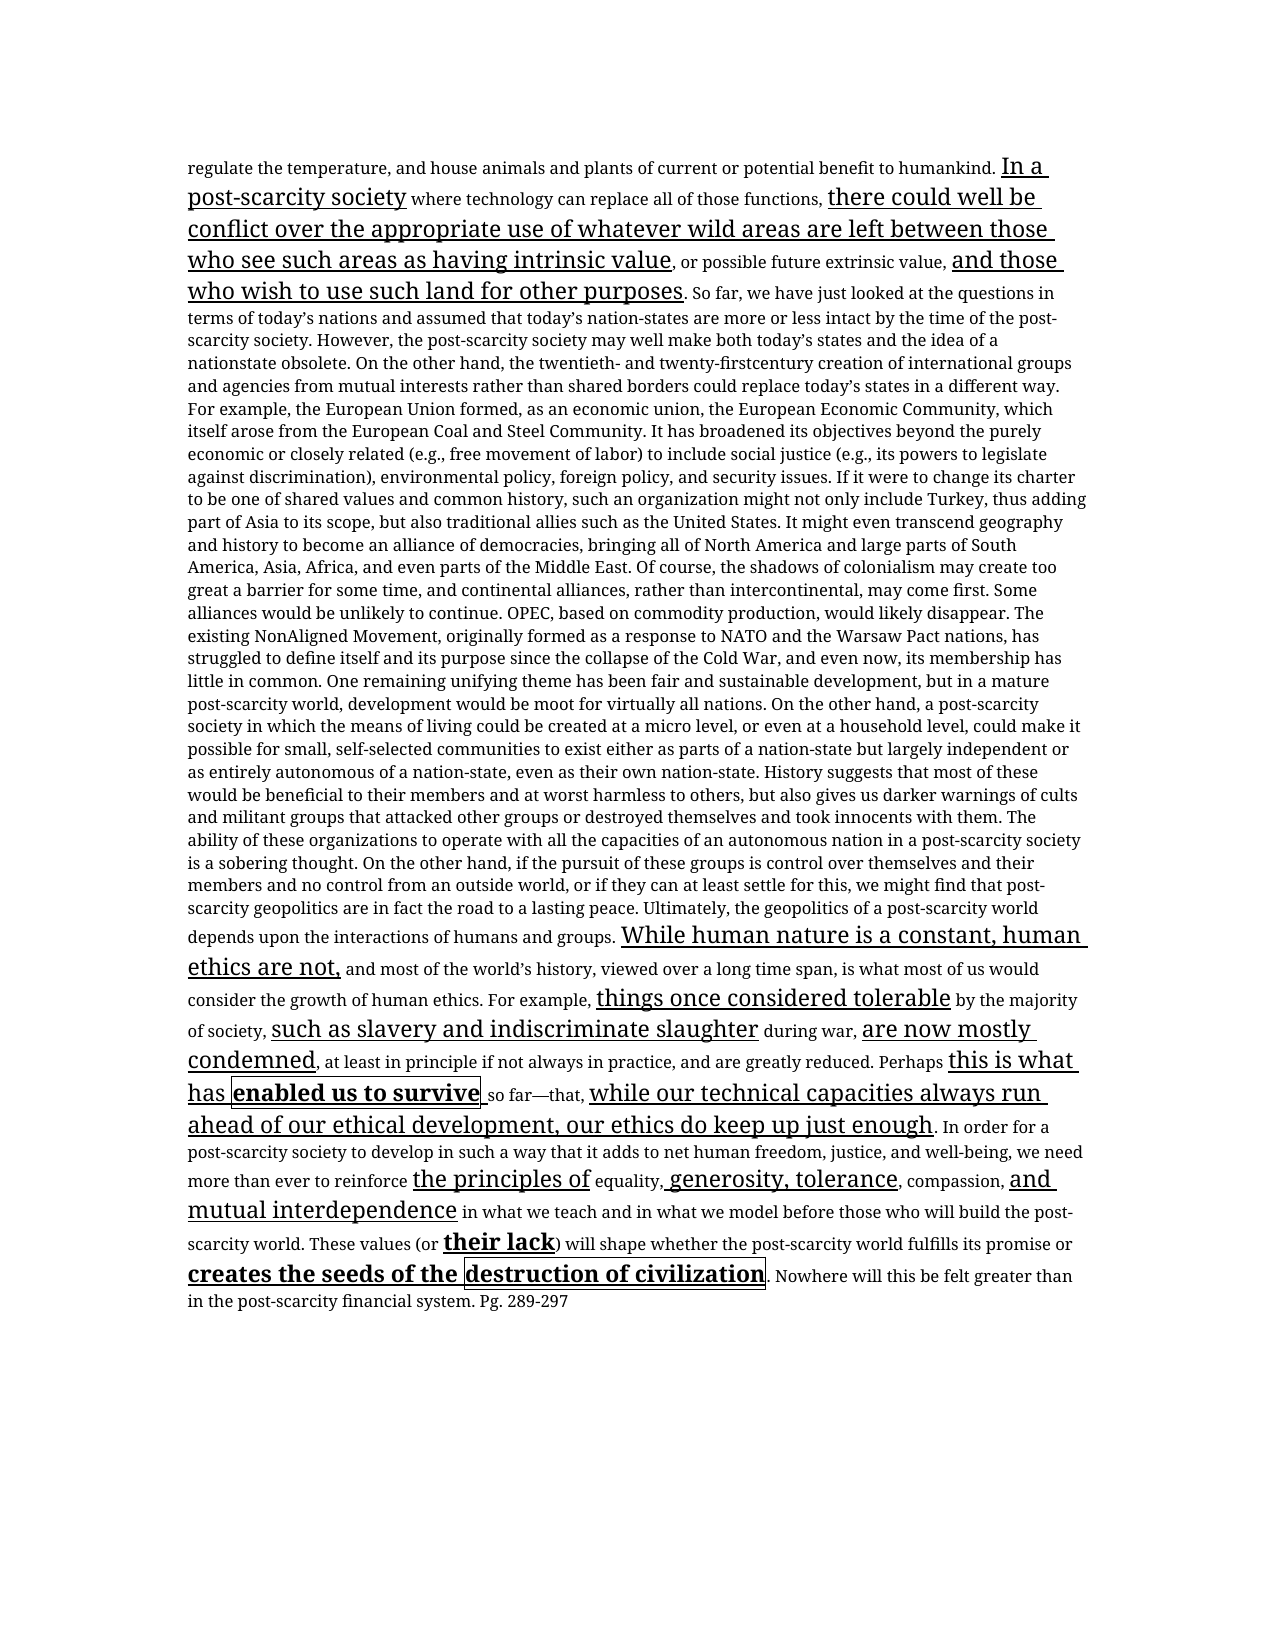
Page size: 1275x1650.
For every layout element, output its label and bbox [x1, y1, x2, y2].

text [187, 150, 1087, 1313]
